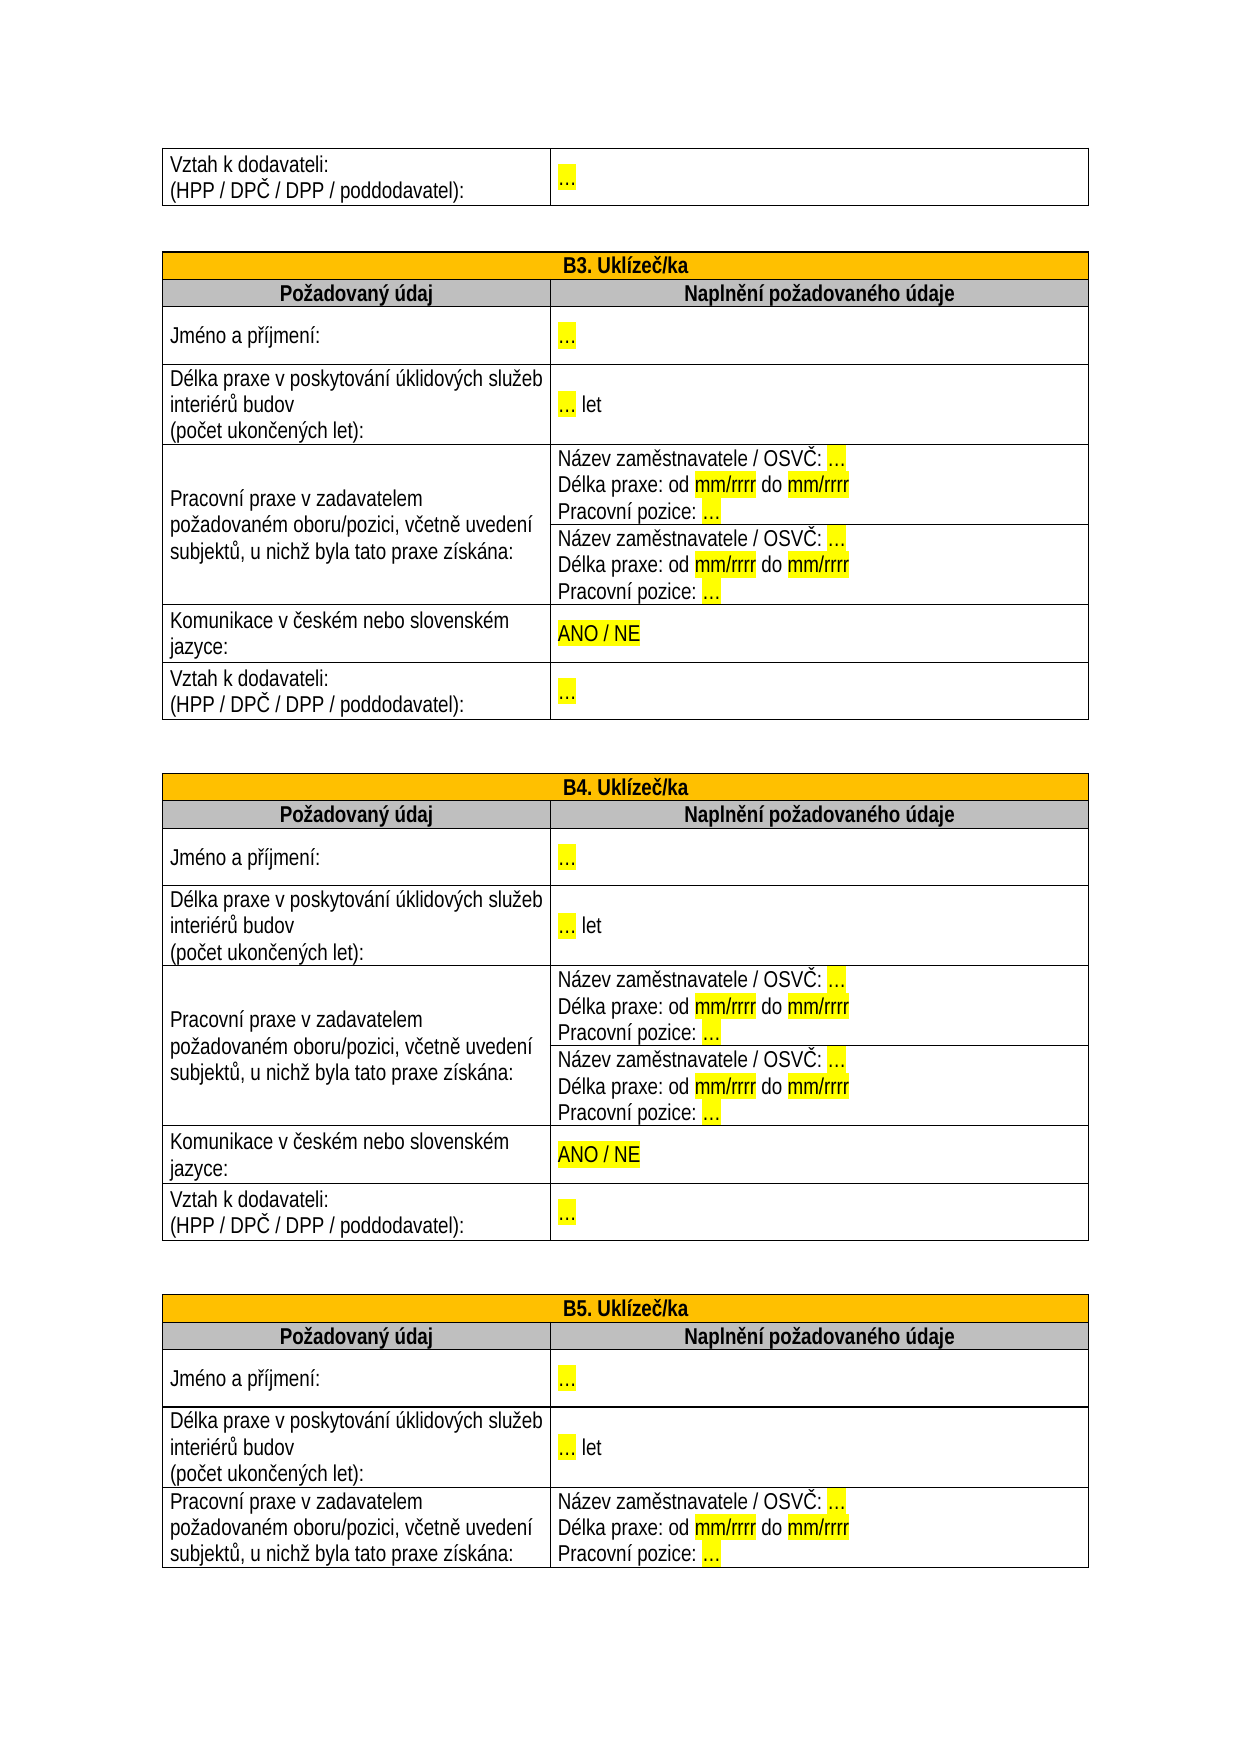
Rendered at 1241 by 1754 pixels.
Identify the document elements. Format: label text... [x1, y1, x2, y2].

table_cell Vztah k dodavateli: (HPP / DPČ / DPP / poddodavatel): [163, 1184, 550, 1240]
table_cell Délka praxe v poskytování úklidových služeb interiérů budov (počet ukončených let): [163, 886, 550, 965]
table_cell Název zaměstnavatele / OSVČ: … Délka praxe: od mm/rrrr do mm/rrrr Pracovní pozice: … [551, 966, 1088, 1045]
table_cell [551, 1488, 1088, 1567]
table_cell Vztah k dodavateli: (HPP / DPČ / DPP / poddodavatel): [163, 149, 550, 205]
table_cell … [551, 663, 1088, 719]
table_cell Jméno a příjmení: [163, 307, 550, 364]
table_cell Název zaměstnavatele / OSVČ: … Délka praxe: od mm/rrrr do mm/rrrr Pracovní pozice: … [551, 445, 1088, 524]
table_cell Naplnění požadovaného údaje [551, 280, 1088, 306]
table_header B5. Uklízeč/ka [163, 1295, 1088, 1322]
table_cell Název zaměstnavatele / OSVČ: … Délka praxe: od mm/rrrr do mm/rrrr Pracovní pozice: … [551, 525, 1088, 604]
table_cell … [551, 1350, 1088, 1406]
table_cell … [551, 1184, 1088, 1240]
table_header B3. Uklízeč/ka [163, 253, 1088, 279]
table_header B4. Uklízeč/ka [163, 774, 1088, 800]
table_cell Požadovaný údaj [163, 801, 550, 828]
table_cell … let [551, 886, 1088, 965]
table_cell … [551, 307, 1088, 364]
table_cell … [551, 149, 1088, 205]
table_cell … let [551, 365, 1088, 444]
table_cell Naplnění požadovaného údaje [551, 801, 1088, 828]
table_cell Délka praxe v poskytování úklidových služeb interiérů budov (počet ukončených let): [163, 365, 550, 444]
table_cell Pracovní praxe v zadavatelem požadovaném oboru/pozici, včetně uvedení subjektů, u nichž byla tato praxe získána: [163, 445, 550, 604]
table_cell … let [551, 1408, 1088, 1487]
table_cell … [551, 829, 1088, 885]
table_cell Název zaměstnavatele / OSVČ: … Délka praxe: od mm/rrrr do mm/rrrr Pracovní pozice: … [551, 1046, 1088, 1125]
table_cell Požadovaný údaj [163, 280, 550, 306]
table_cell Jméno a příjmení: [163, 1350, 550, 1406]
table_cell Pracovní praxe v zadavatelem požadovaném oboru/pozici, včetně uvedení subjektů, u nichž byla tato praxe získána: [163, 966, 550, 1125]
table_cell Komunikace v českém nebo slovenském jazyce: [163, 605, 550, 662]
table_cell Délka praxe v poskytování úklidových služeb interiérů budov (počet ukončených let): [163, 1408, 550, 1487]
table_cell Naplnění požadovaného údaje [551, 1323, 1088, 1349]
table_cell ANO / NE [551, 1126, 1088, 1183]
table_cell Komunikace v českém nebo slovenském jazyce: [163, 1126, 550, 1183]
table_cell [163, 1488, 550, 1567]
table_cell Jméno a příjmení: [163, 829, 550, 885]
table_cell ANO / NE [551, 605, 1088, 662]
table_cell Požadovaný údaj [163, 1323, 550, 1349]
table_cell Vztah k dodavateli: (HPP / DPČ / DPP / poddodavatel): [163, 663, 550, 719]
